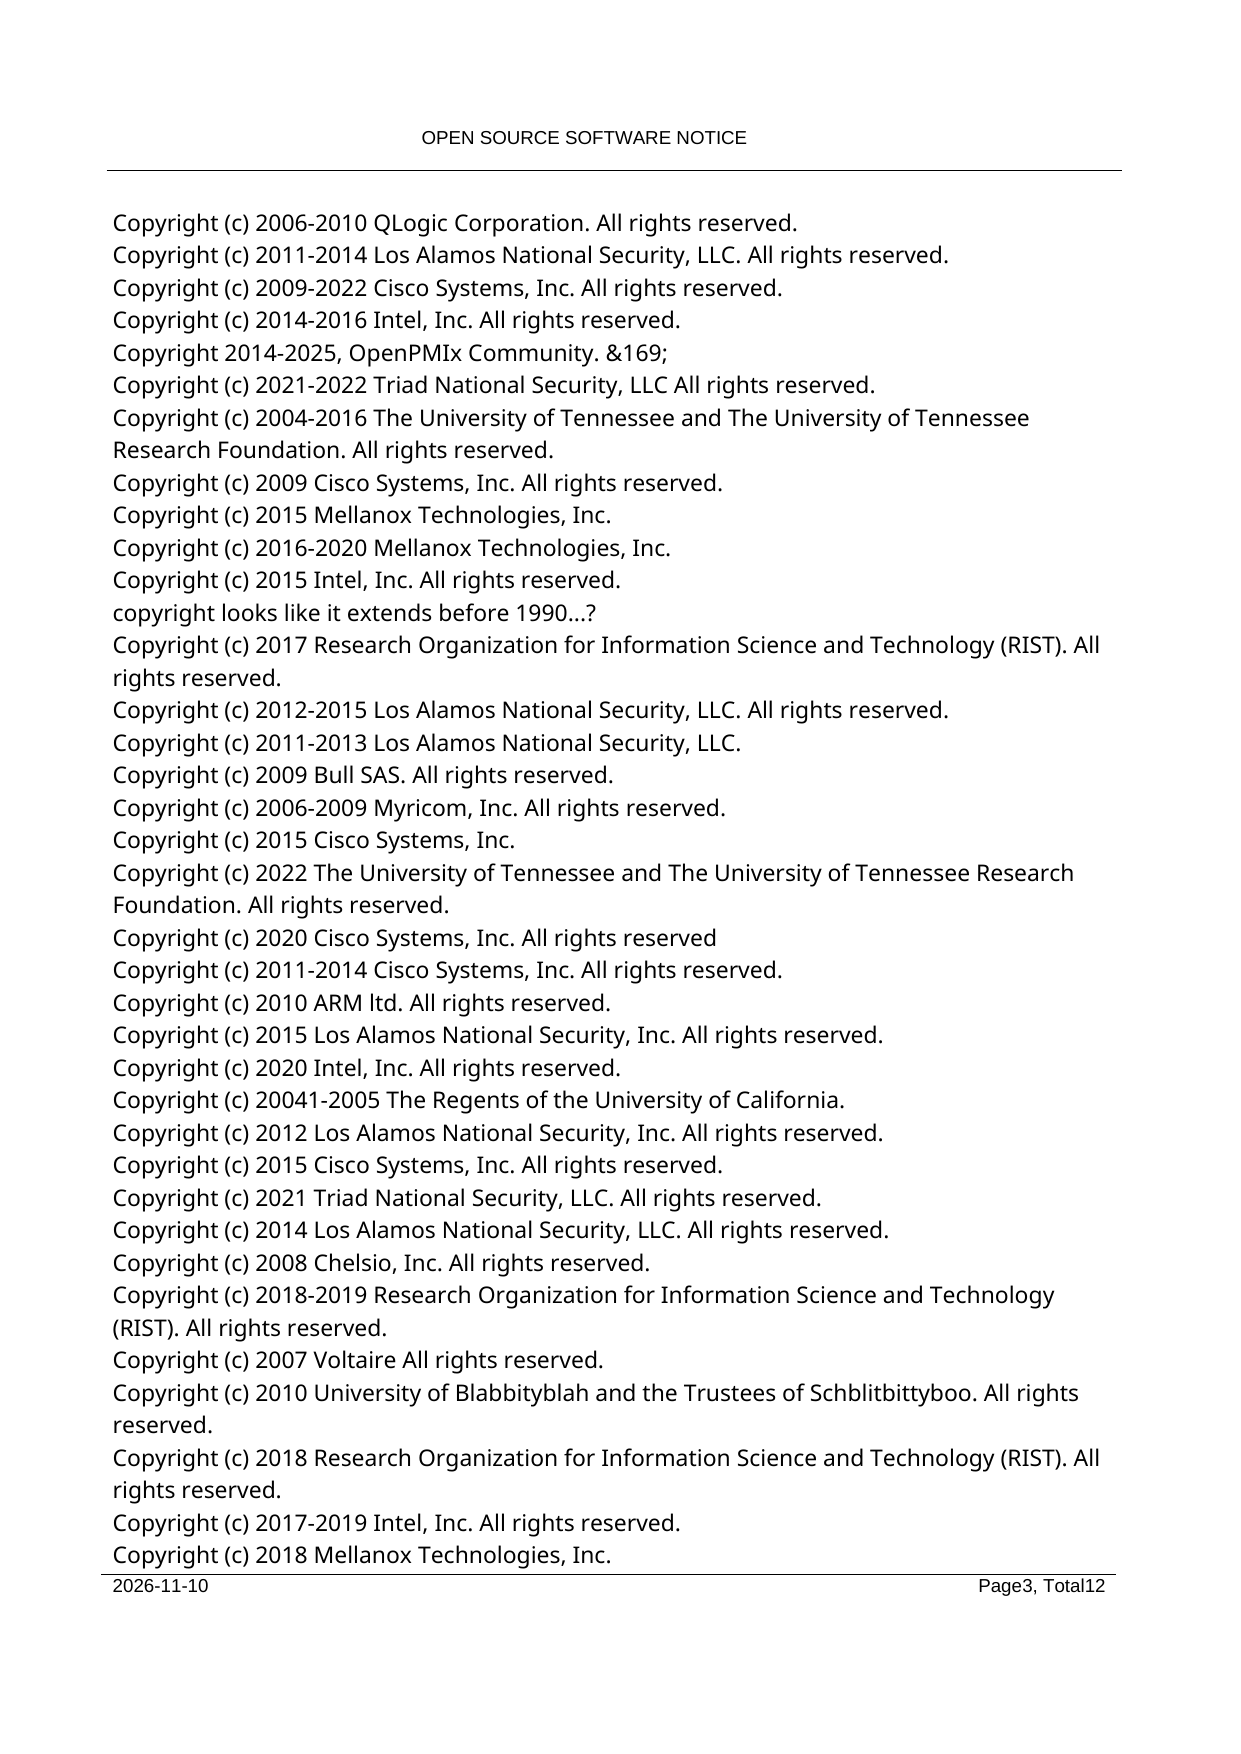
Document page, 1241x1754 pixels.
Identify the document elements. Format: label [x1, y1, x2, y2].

text [112, 206, 1128, 1571]
